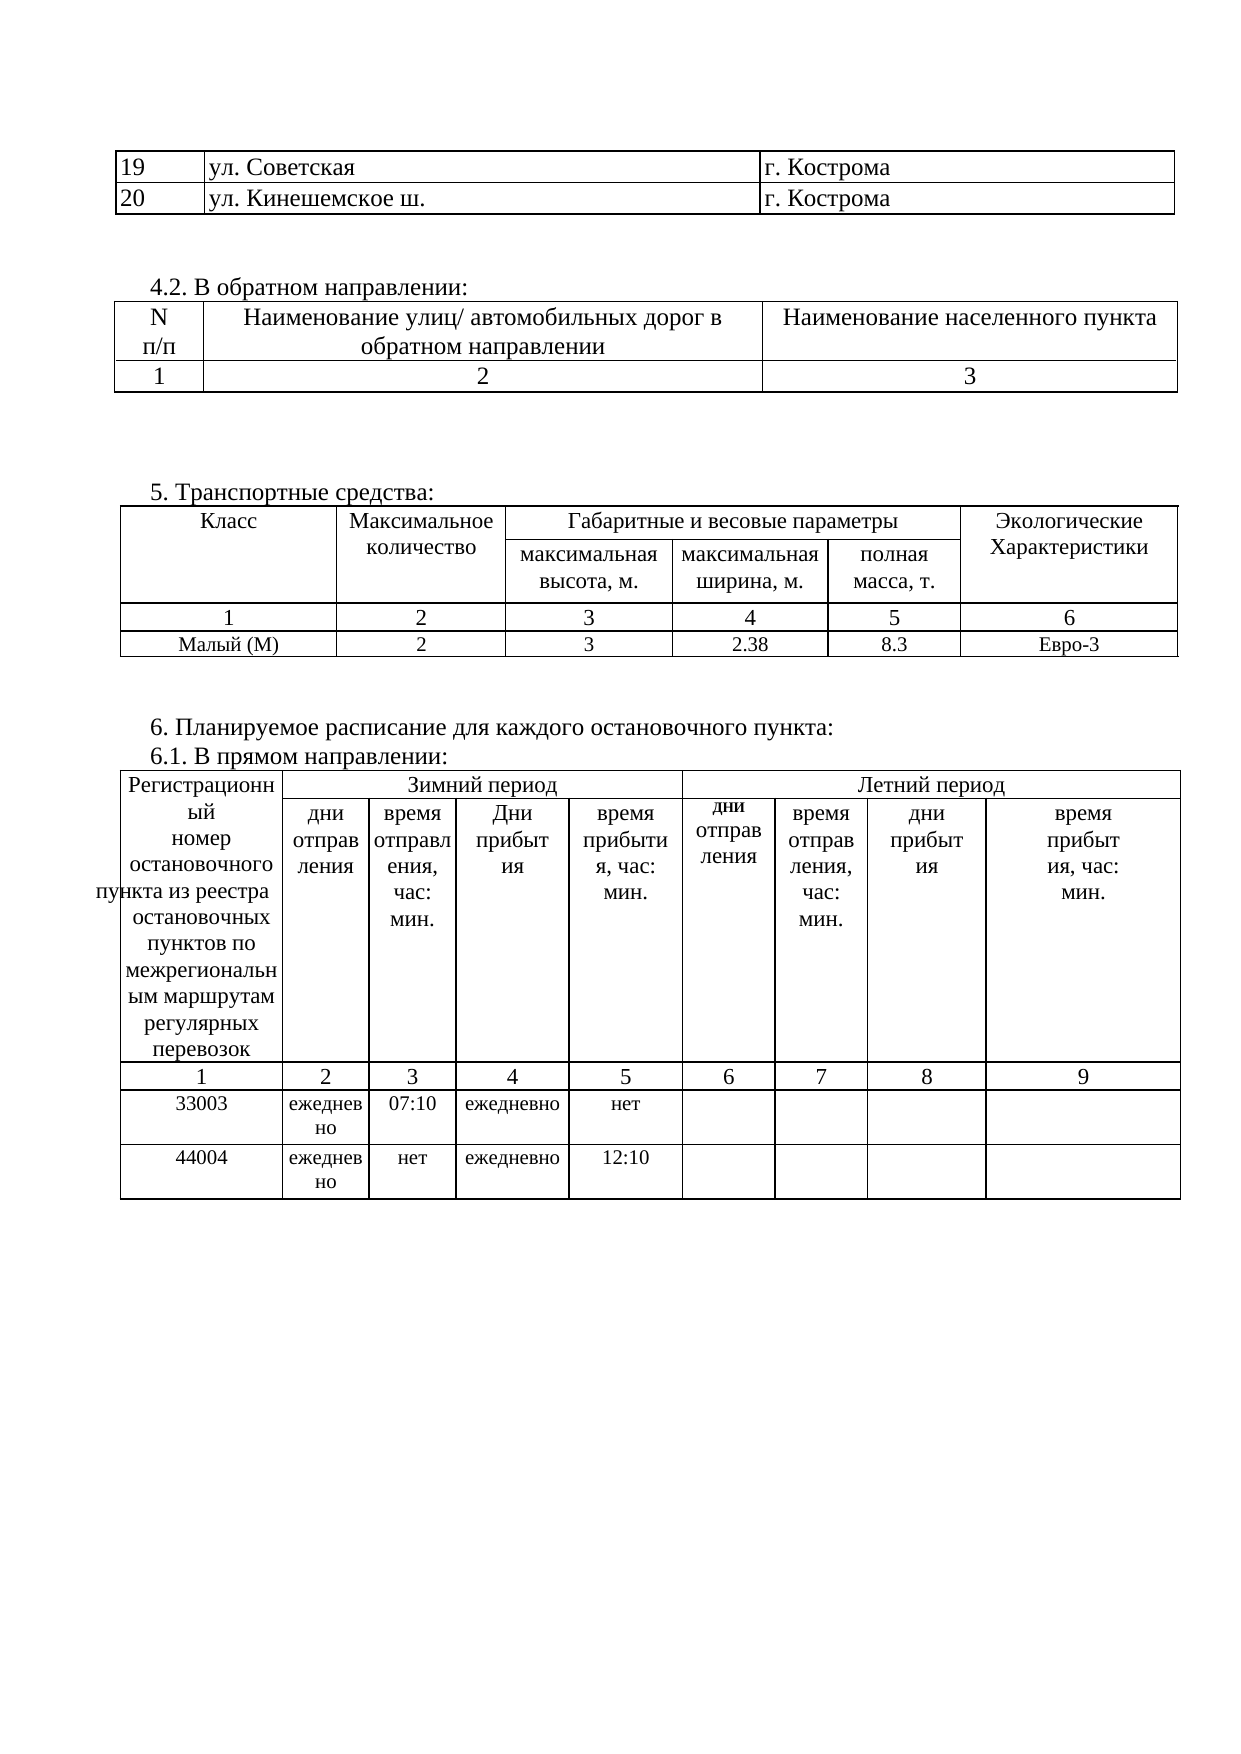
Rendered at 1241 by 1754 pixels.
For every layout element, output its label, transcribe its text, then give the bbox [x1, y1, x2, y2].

table_cell нет [570, 1091, 682, 1143]
table_cell ежедневно [283, 1091, 368, 1143]
table_cell 4 [457, 1063, 568, 1089]
table_cell 2.38 [673, 632, 827, 656]
table_cell максимальная высота, м. [506, 540, 672, 602]
table_cell максимальная ширина, м. [673, 540, 827, 602]
table_cell 9 [987, 1063, 1180, 1089]
table_header Экологические Характеристики [961, 507, 1177, 602]
table_cell [776, 1091, 867, 1143]
table_cell ежедневно [457, 1145, 568, 1198]
table_header Зимний период [283, 771, 682, 798]
table_cell 8.3 [829, 632, 960, 656]
table_cell 2 [337, 604, 505, 630]
table_cell Евро-3 [961, 632, 1177, 656]
table_cell нет [370, 1145, 455, 1198]
table_cell 5 [570, 1063, 682, 1089]
table_cell 2 [283, 1063, 368, 1089]
table_cell 12:10 [570, 1145, 682, 1198]
table_cell ежедневно [283, 1145, 368, 1198]
table_cell время прибыти я, час: мин. [570, 799, 682, 1061]
table_cell 33003 [121, 1091, 282, 1143]
table_header Класс [121, 507, 336, 602]
table_cell г. Кострома [761, 152, 1174, 181]
table_cell [868, 1091, 985, 1143]
table_cell полная масса, т. [829, 540, 960, 602]
table_cell 1 [115, 361, 203, 391]
table_cell 7 [776, 1063, 867, 1089]
table_cell 6 [961, 604, 1177, 630]
table_header Наименование населенного пункта [763, 302, 1177, 360]
table_header Габаритные и весовые параметры [506, 507, 960, 539]
table_cell 1 [121, 1063, 282, 1089]
text 5. Транспортные средства: [150, 477, 1090, 505]
table_cell 6 [683, 1063, 774, 1089]
table_cell 5 [829, 604, 960, 630]
table_cell 1 [121, 604, 336, 630]
table_cell ул. Кинешемское ш. [205, 183, 759, 213]
table_header N п/п [115, 302, 203, 360]
table_cell время прибыт ия, час: мин. [987, 799, 1180, 1061]
table_cell дни прибыт ия [868, 799, 985, 1061]
table_cell [987, 1091, 1180, 1143]
table_cell Дни прибыт ия [457, 799, 568, 1061]
table_cell Малый (М) [121, 632, 336, 656]
text 4.2. В обратном направлении: [150, 272, 1090, 301]
table_header Регистрационный номер остановочного пункта из реестра остановочных пунктов по межрегиональным маршрутам регулярных перевозок [121, 771, 282, 1061]
table_cell 20 [117, 183, 204, 213]
table_cell 8 [868, 1063, 985, 1089]
text 6. Планируемое расписание для каждого остановочного пункта: [150, 712, 1090, 741]
table_cell [987, 1145, 1180, 1198]
table_cell 3 [506, 604, 672, 630]
table_cell 4 [673, 604, 827, 630]
table_cell ежедневно [457, 1091, 568, 1143]
table_cell 3 [506, 632, 672, 656]
table_header Наименование улиц/ автомобильных дорог в обратном направлении [204, 302, 762, 360]
table_cell ДНИ отправ ления [683, 799, 774, 1061]
table_cell 19 [117, 152, 204, 181]
table_header Летний период [683, 771, 1180, 798]
table_cell 2 [204, 361, 762, 391]
table_cell [776, 1145, 867, 1198]
table_cell [868, 1145, 985, 1198]
table_cell время отправ ления, час: мин. [776, 799, 867, 1061]
table_cell ул. Советская [205, 152, 759, 181]
table_cell дни отправ ления [283, 799, 368, 1061]
table_header Максимальное количество [337, 507, 505, 602]
table_cell [683, 1145, 774, 1198]
table_cell [683, 1091, 774, 1143]
table_cell 2 [337, 632, 505, 656]
table_cell время отправл ения, час: мин. [370, 799, 455, 1061]
table_cell 07:10 [370, 1091, 455, 1143]
table_cell 44004 [121, 1145, 282, 1198]
text 6.1. В прямом направлении: [150, 741, 1090, 770]
table_cell 3 [763, 360, 1177, 391]
table_cell г. Кострома [761, 183, 1174, 213]
table_cell 3 [370, 1063, 455, 1089]
